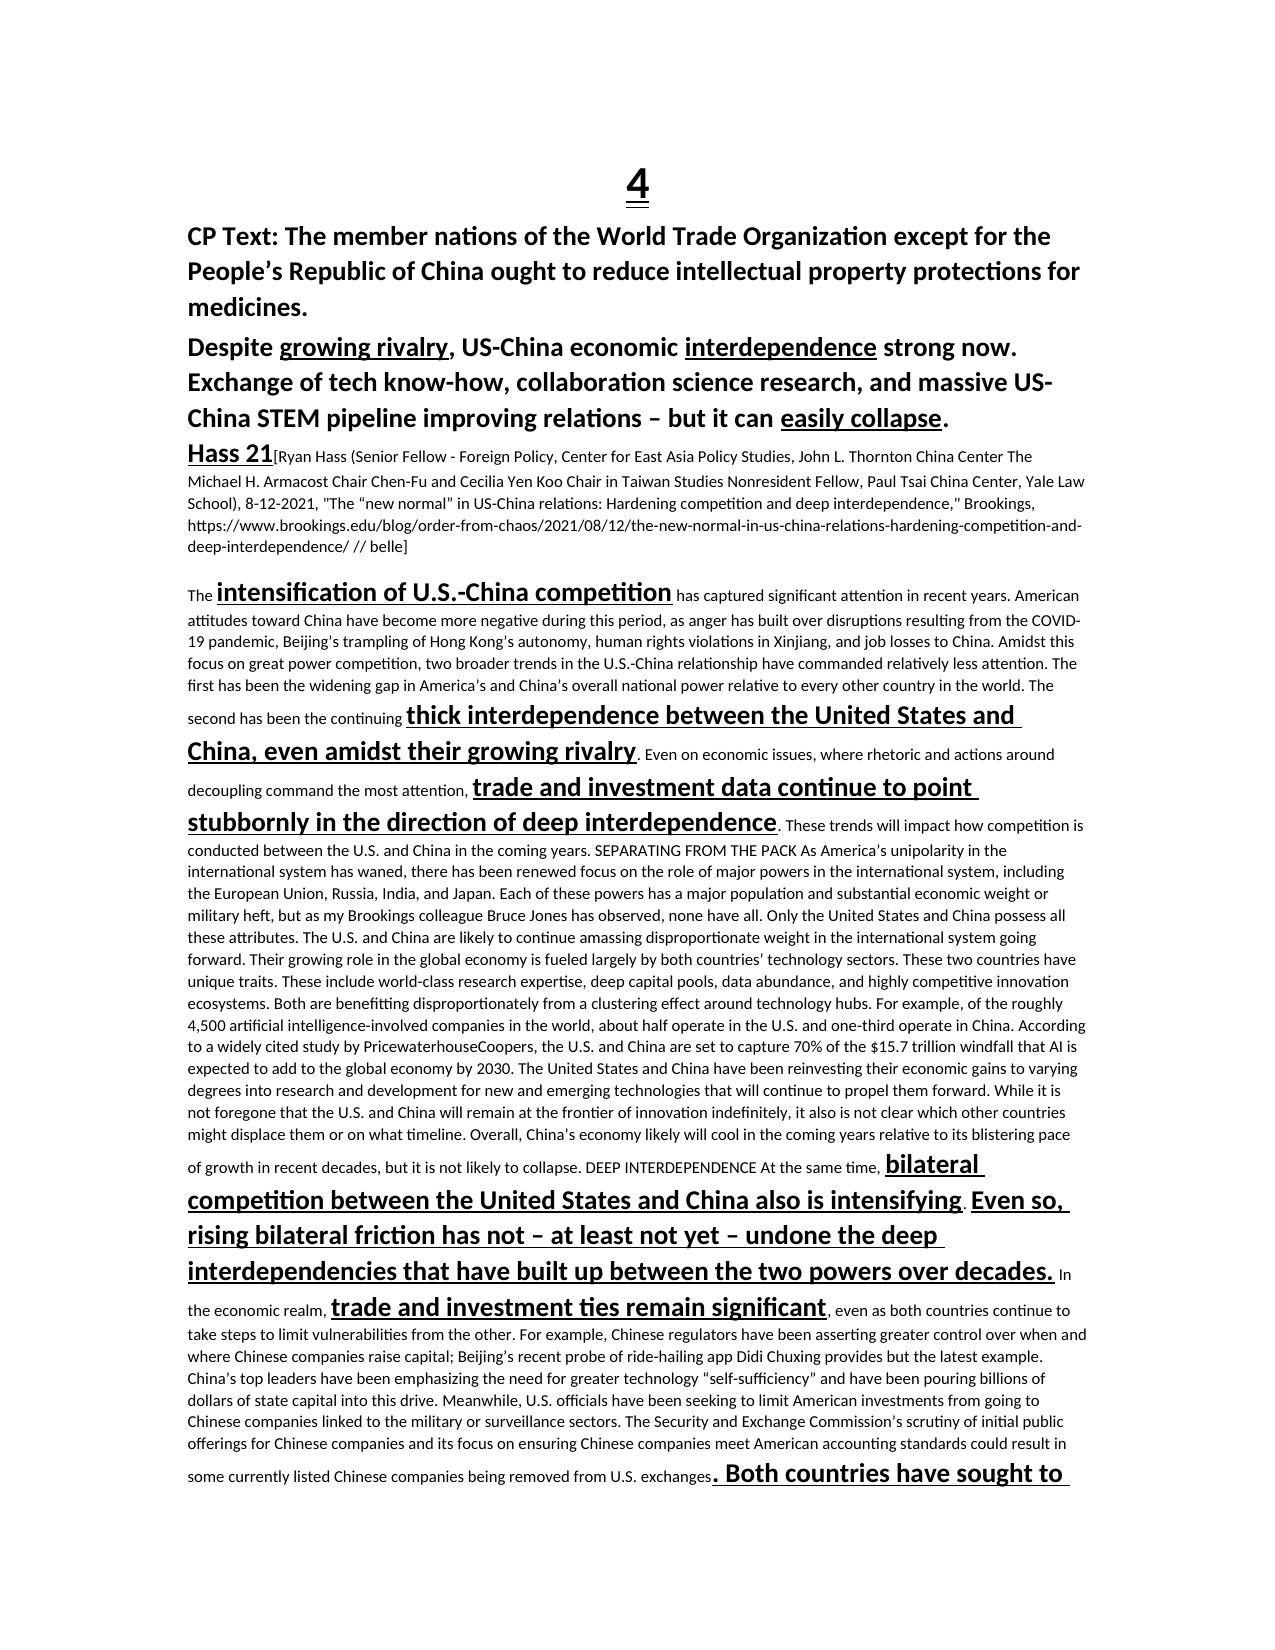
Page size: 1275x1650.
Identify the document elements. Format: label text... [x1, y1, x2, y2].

subtitle 4 [187, 154, 1087, 210]
subtitle CP Text: The member nations of the World Trade Organization except for the People’s Republic of China ought to reduce intellectual property protections for medicines. [187, 219, 1087, 323]
text Hass 21[Ryan Hass (Senior Fellow - Foreign Policy, Center for East Asia Policy Studies, John L. Thornton China Center The Michael H. Armacost Chair Chen-Fu and Cecilia Yen Koo Chair in Taiwan Studies Nonresident Fellow, Paul Tsai China Center, Yale Law School), 8-12-2021, "The “new normal” in US-China relations: Hardening competition and deep interdependence," Brookings, https://www.brookings.edu/blog/order-from-chaos/2021/08/12/the-new-normal-in-us-china-relations-hardening-competition-and-deep-interdependence/ // belle] [187, 437, 1087, 557]
subtitle Despite growing rivalry, US-China economic interdependence strong now. Exchange of tech know-how, collaboration science research, and massive US-China STEM pipeline improving relations – but it can easily collapse. [187, 330, 1087, 434]
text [187, 575, 1087, 1489]
